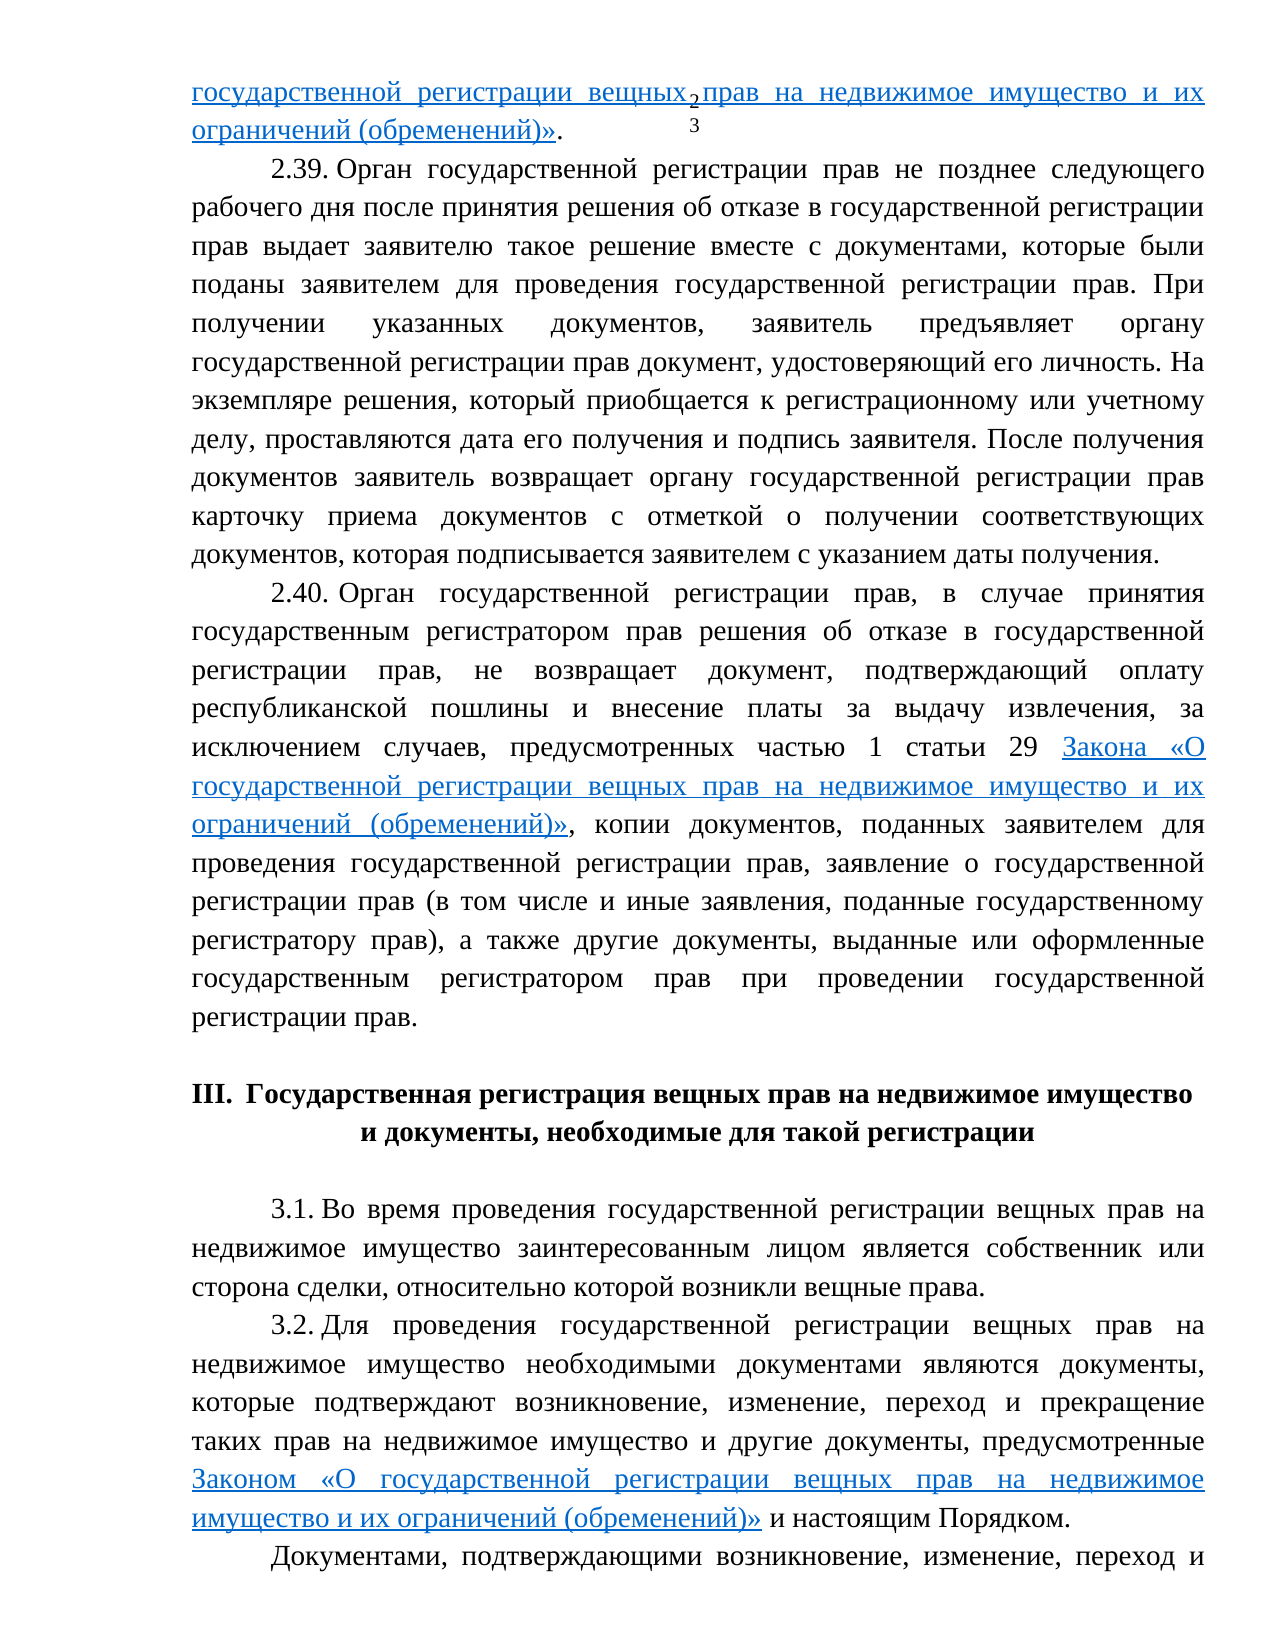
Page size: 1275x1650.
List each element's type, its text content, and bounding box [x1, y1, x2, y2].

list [191, 74, 1205, 103]
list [191, 104, 1205, 146]
list Во время проведения государственной регистрации вещных прав на недвижимое имущество заинтересованным лицом является собственник или сторона сделки, относительно которой возникли вещные права. [191, 1192, 1205, 1302]
list Орган государственной регистрации прав, в случае принятия государственным регистратором прав решения об отказе в государственной регистрации прав, не возвращает документ, подтверждающий оплату республиканской пошлины и внесение платы за выдачу извлечения, за исключением случаев, предусмотренных частью 1 статьи 29 Закона «О государственной регистрации вещных прав на недвижимое имущество и их ограничений (обременений)», копии документов, поданных заявителем для проведения государственной регистрации прав, заявление о государственной регистрации прав (в том числе и иные заявления, поданные государственному регистратору прав), а также другие документы, выданные или оформленные государственным регистратором прав при проведении государственной регистрации прав. [191, 798, 1205, 1032]
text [191, 1538, 1205, 1572]
list Орган государственной регистрации прав не позднее следующего рабочего дня после принятия решения об отказе в государственной регистрации прав выдает заявителю такое решение вместе с документами, которые были поданы заявителем для проведения государственной регистрации прав. При получении указанных документов, заявитель предъявляет органу государственной регистрации прав документ, удостоверяющий его личность. На экземпляре решения, который приобщается к регистрационному или учетному делу, проставляются дата его получения и подпись заявителя. После получения документов заявитель возвращает органу государственной регистрации прав карточку приема документов с отметкой о получении соответствующих документов, которая подписывается заявителем с указанием даты получения. [191, 151, 1205, 570]
list Орган государственной регистрации прав, в случае принятия государственным регистратором прав решения об отказе в государственной регистрации прав, не возвращает документ, подтверждающий оплату республиканской пошлины и внесение платы за выдачу извлечения, за исключением случаев, предусмотренных частью 1 статьи 29 Закона «О государственной регистрации вещных прав на недвижимое имущество и их ограничений (обременений)», копии документов, поданных заявителем для проведения государственной регистрации прав, заявление о государственной регистрации прав (в том числе и иные заявления, поданные государственному регистратору прав), а также другие документы, выданные или оформленные государственным регистратором прав при проведении государственной регистрации прав. [191, 575, 1205, 797]
list Государственная регистрация вещных прав на недвижимое имущество и документы, необходимые для такой регистрации [191, 1076, 1205, 1148]
list Для проведения государственной регистрации вещных прав на недвижимое имущество необходимыми документами являются документы, которые подтверждают возникновение, изменение, переход и прекращение таких прав на недвижимое имущество и другие документы, предусмотренные Законом «О государственной регистрации вещных прав на недвижимое имущество и их ограничений (обременений)» и настоящим Порядком. [191, 1491, 1205, 1533]
list Для проведения государственной регистрации вещных прав на недвижимое имущество необходимыми документами являются документы, которые подтверждают возникновение, изменение, переход и прекращение таких прав на недвижимое имущество и другие документы, предусмотренные Законом «О государственной регистрации вещных прав на недвижимое имущество и их ограничений (обременений)» и настоящим Порядком. [191, 1307, 1205, 1490]
